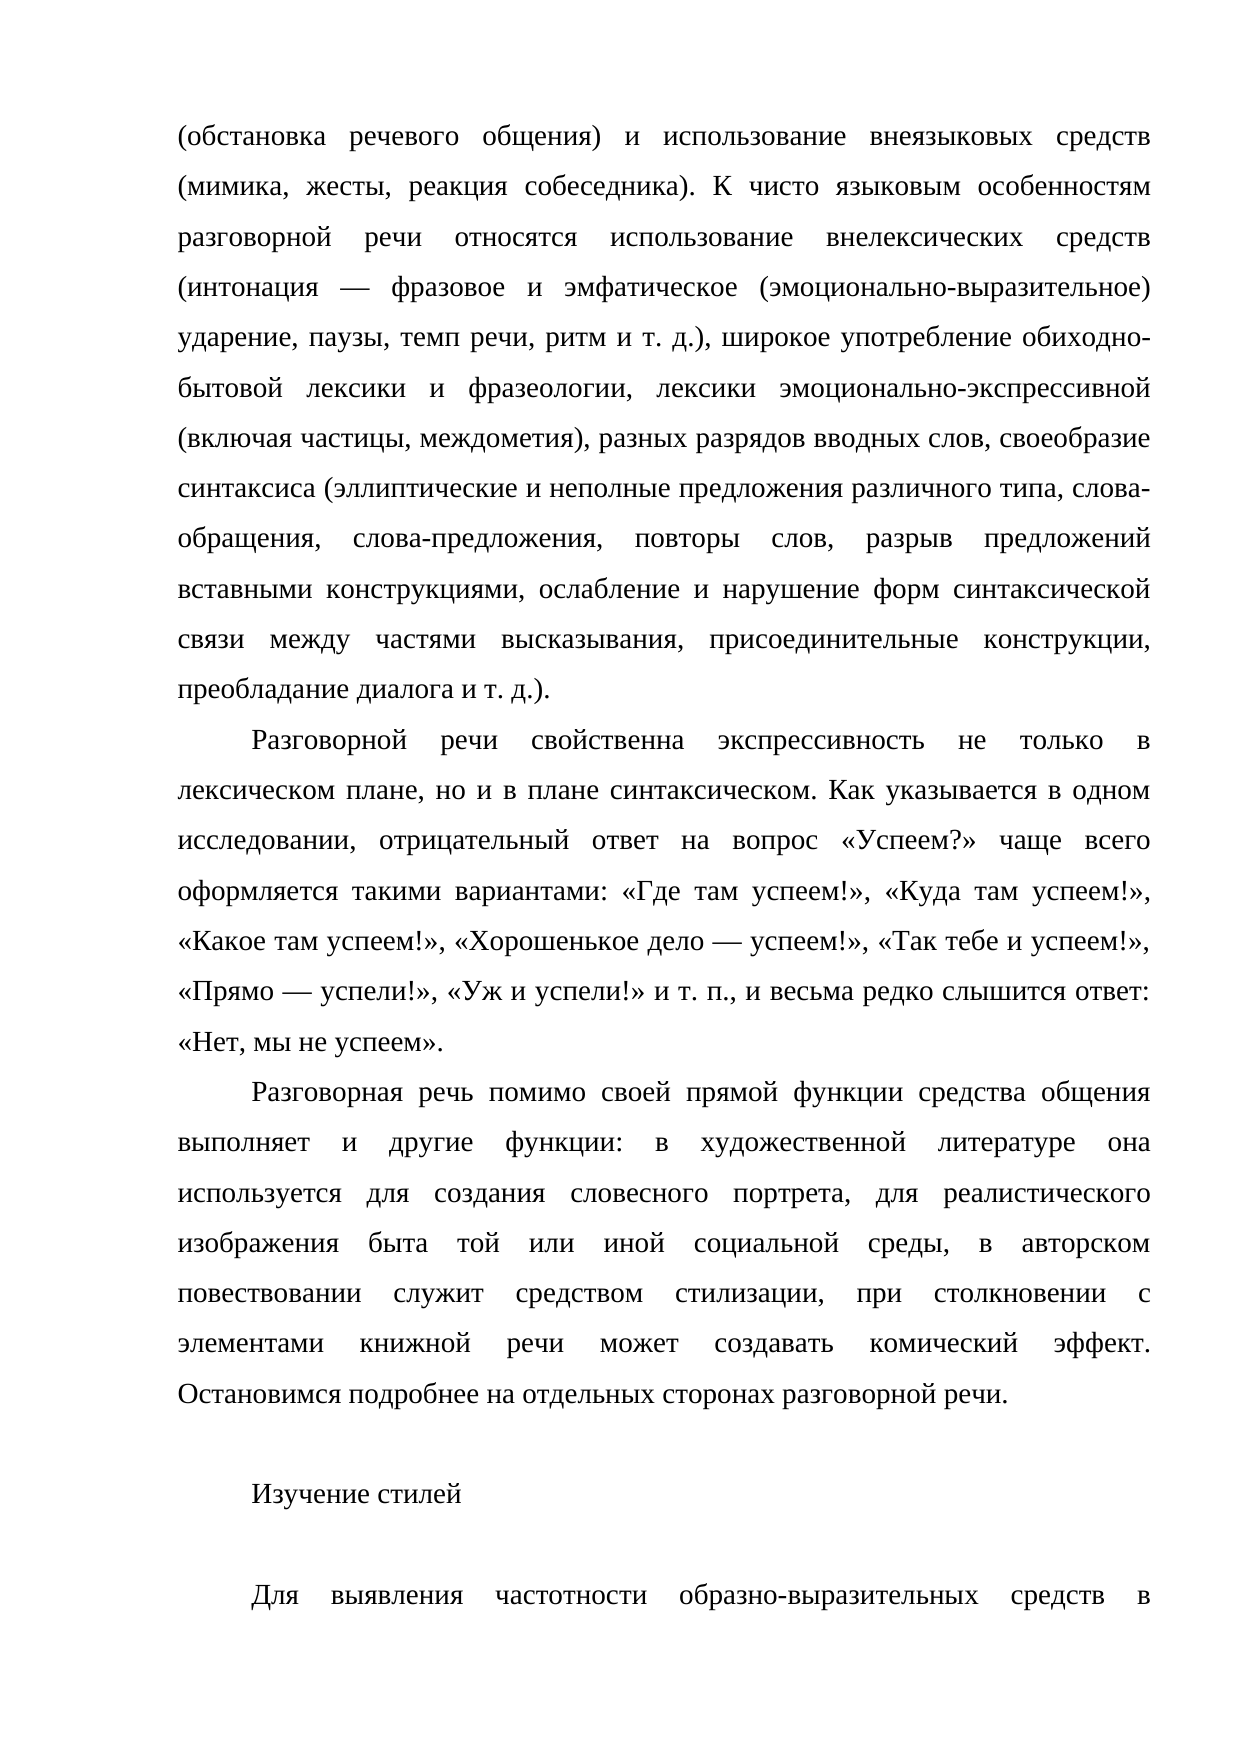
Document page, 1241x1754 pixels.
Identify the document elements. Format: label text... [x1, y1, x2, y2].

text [177, 118, 1152, 705]
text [177, 1577, 1152, 1611]
text Разговорная речь помимо своей прямой функции средства общения выполняет и другие функции: в художественной литературе она используется для создания словесного портрета, для реалистического изображения быта той или иной социальной среды, в авторском повествовании служит средством стилизации, при столкновении с элементами книжной речи может создавать комический эффект. Остановимся подробнее на отдельных сторонах разговорной речи. [177, 1074, 1152, 1409]
text Изучение стилей [177, 1477, 1152, 1510]
text Разговорной речи свойственна экспрессивность не только в лексическом плане, но и в плане синтаксическом. Как указывается в одном исследовании, отрицательный ответ на вопрос «Успеем?» чаще всего оформляется такими вариантами: «Где там успеем!», «Куда там успеем!», «Какое там успеем!», «Хорошенькое дело — успеем!», «Так тебе и успеем!», «Прямо — успели!», «Уж и успели!» и т. п., и весьма редко слышится ответ: «Нет, мы не успеем». [177, 722, 1152, 1057]
